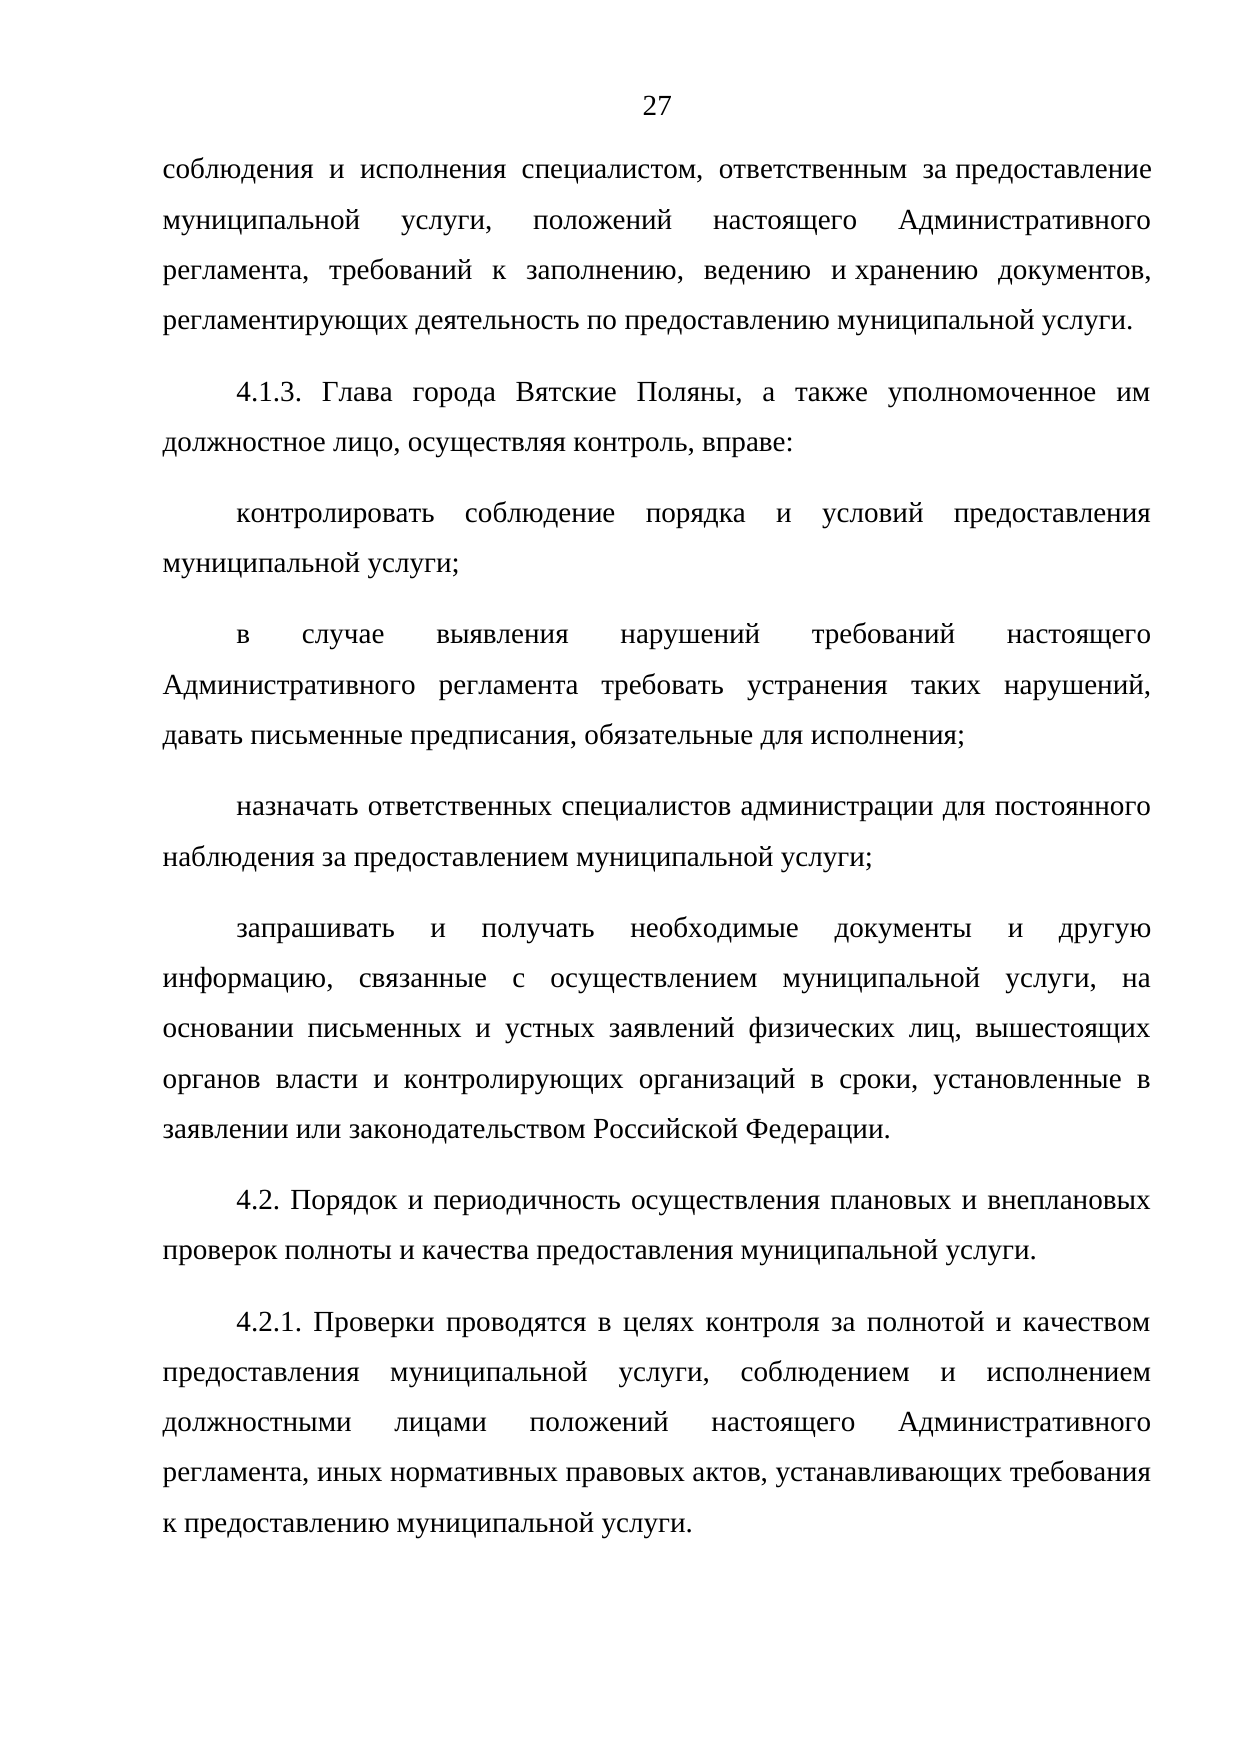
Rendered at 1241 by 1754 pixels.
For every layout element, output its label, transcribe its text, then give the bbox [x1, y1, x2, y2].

text контролировать соблюдение порядка и условий предоставления муниципальной услуги; [162, 495, 1152, 579]
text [162, 152, 1152, 336]
text в случае выявления нарушений требований настоящего Административного регламента требовать устранения таких нарушений, давать письменные предписания, обязательные для исполнения; [162, 617, 1152, 751]
text 4.1.3. Глава города Вятские Поляны, а также уполномоченное им должностное лицо, осуществляя контроль, вправе: [162, 374, 1152, 457]
text 4.2.1. Проверки проводятся в целях контроля за полнотой и качеством предоставления муниципальной услуги, соблюдением и исполнением должностными лицами положений настоящего Административного регламента, иных нормативных правовых актов, устанавливающих требования к предоставлению муниципальной услуги. [162, 1304, 1152, 1538]
text назначать ответственных специалистов администрации для постоянного наблюдения за предоставлением муниципальной услуги; [162, 788, 1152, 872]
text запрашивать и получать необходимые документы и другую информацию, связанные с осуществлением муниципальной услуги, на основании письменных и устных заявлений физических лиц, вышестоящих органов власти и контролирующих организаций в сроки, установленные в заявлении или законодательством Российской Федерации. [162, 910, 1152, 1144]
text 4.2. Порядок и периодичность осуществления плановых и внеплановых проверок полноты и качества предоставления муниципальной услуги. [162, 1182, 1152, 1266]
